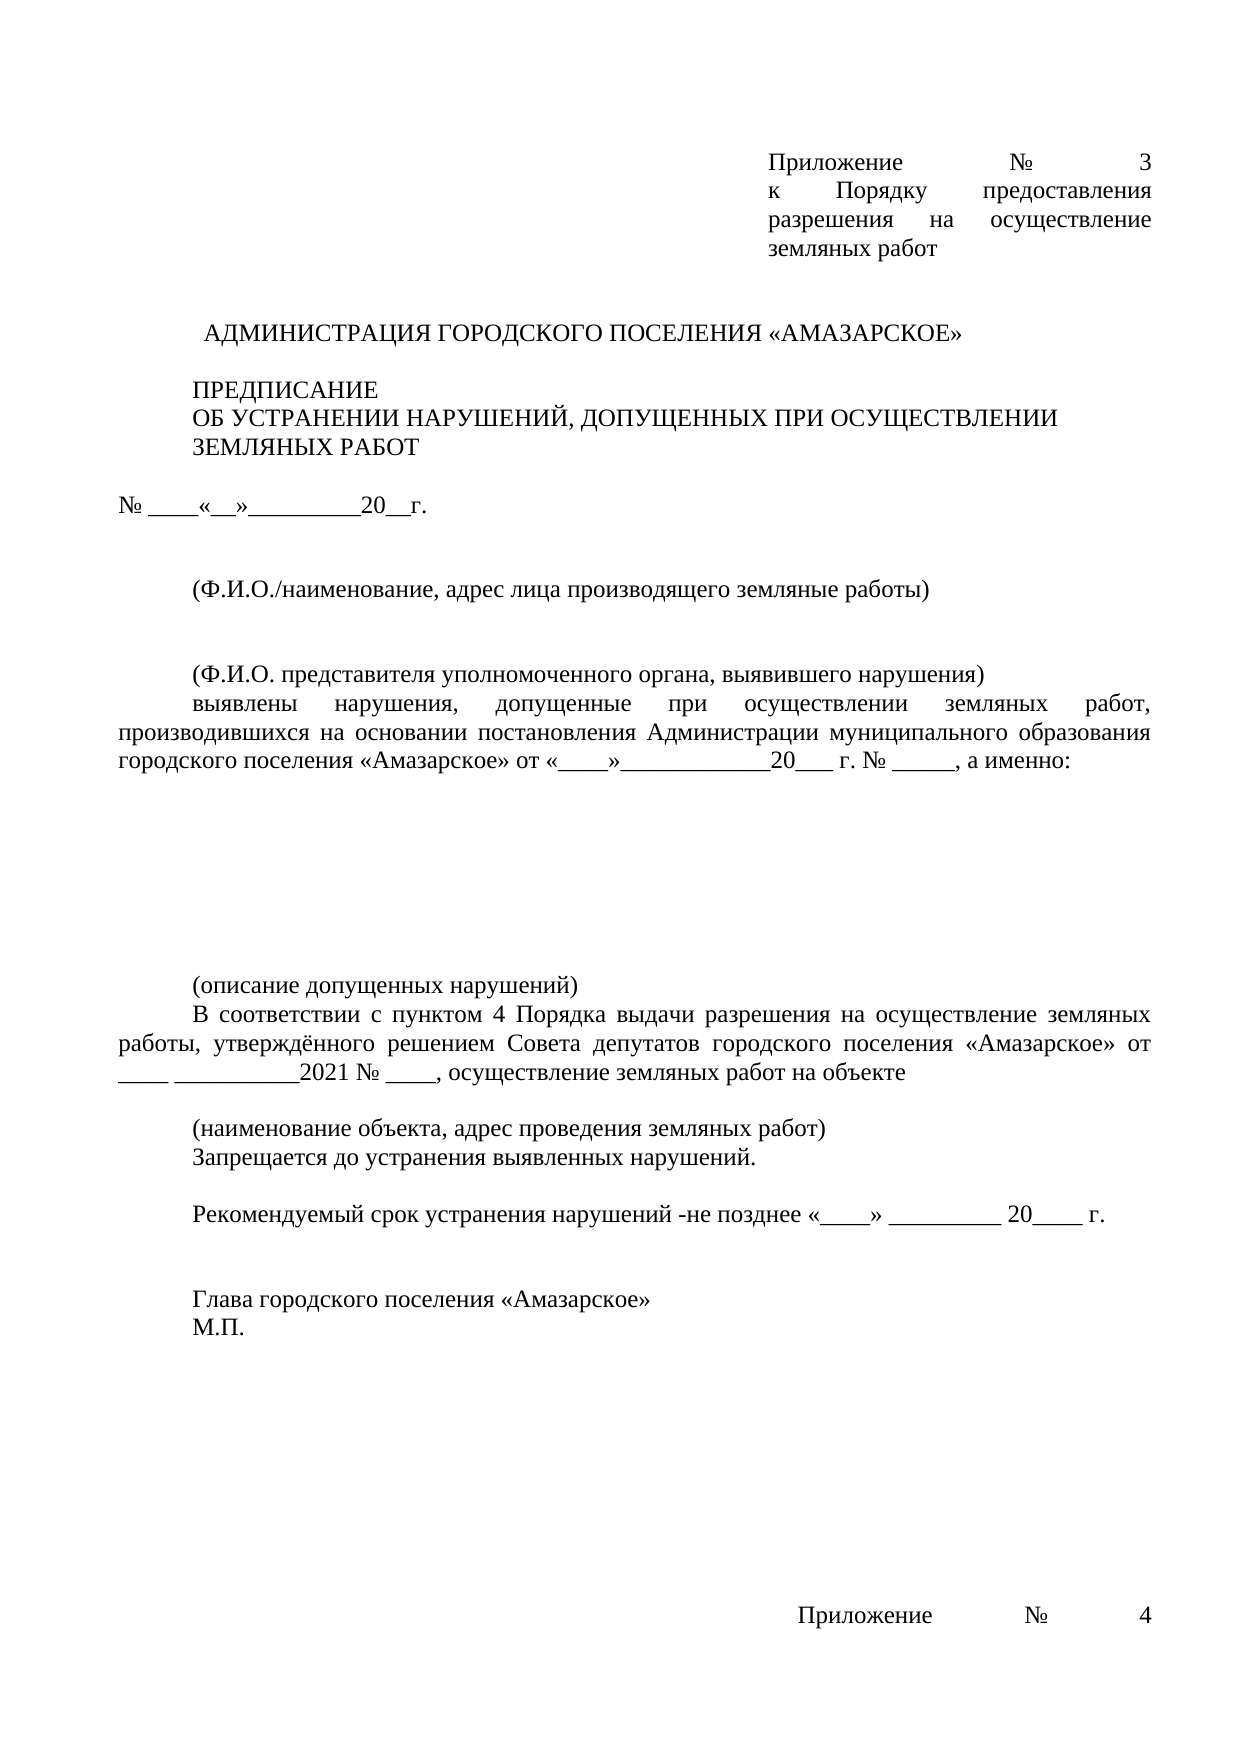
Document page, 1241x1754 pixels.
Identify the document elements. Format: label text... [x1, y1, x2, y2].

text выявлены нарушения, допущенные при осуществлении земляных работ, производившихся на основании постановления Администрации муниципального образования городского поселения «Амазарское» от «____»____________20___ г. № _____, а именно: [118, 688, 1152, 774]
text (Ф.И.О./наименование, адрес лица производящего земляные работы) [118, 574, 1152, 603]
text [797, 1571, 1152, 1629]
text ОБ УСТРАНЕНИИ НАРУШЕНИЙ, ДОПУЩЕННЫХ ПРИ ОСУЩЕСТВЛЕНИИ [118, 403, 1152, 432]
text М.П. [118, 1312, 1152, 1341]
text (Ф.И.О. представителя уполномоченного органа, выявившего нарушения) [118, 659, 1152, 688]
text Рекомендуемый срок устранения нарушений -не позднее «____» _________ 20____ г. [118, 1199, 1152, 1228]
text № ____«__»_________20__г. [118, 461, 1152, 518]
text (описание допущенных нарушений) [118, 970, 1152, 999]
table_header АДМИНИСТРАЦИЯ ГОРОДСКОГО ПОСЕЛЕНИЯ «АМАЗАРСКОЕ» [118, 318, 1240, 347]
text Приложение № 3 к Порядку предоставления разрешения на осуществление земляных работ [768, 118, 1152, 262]
text (наименование объекта, адрес проведения земляных работ) [118, 1113, 1152, 1142]
text ПРЕДПИСАНИЕ [118, 375, 1152, 403]
text В соответствии с пунктом 4 Порядка выдачи разрешения на осуществление земляных работы, утверждённого решением Совета депутатов городского поселения «Амазарское» от ____ __________2021 № ____, осуществление земляных работ на объекте [118, 999, 1152, 1085]
text Глава городского поселения «Амазарское» [118, 1284, 1152, 1312]
text ЗЕМЛЯНЫХ РАБОТ [118, 432, 1152, 461]
text Запрещается до устранения выявленных нарушений. [118, 1142, 1152, 1171]
